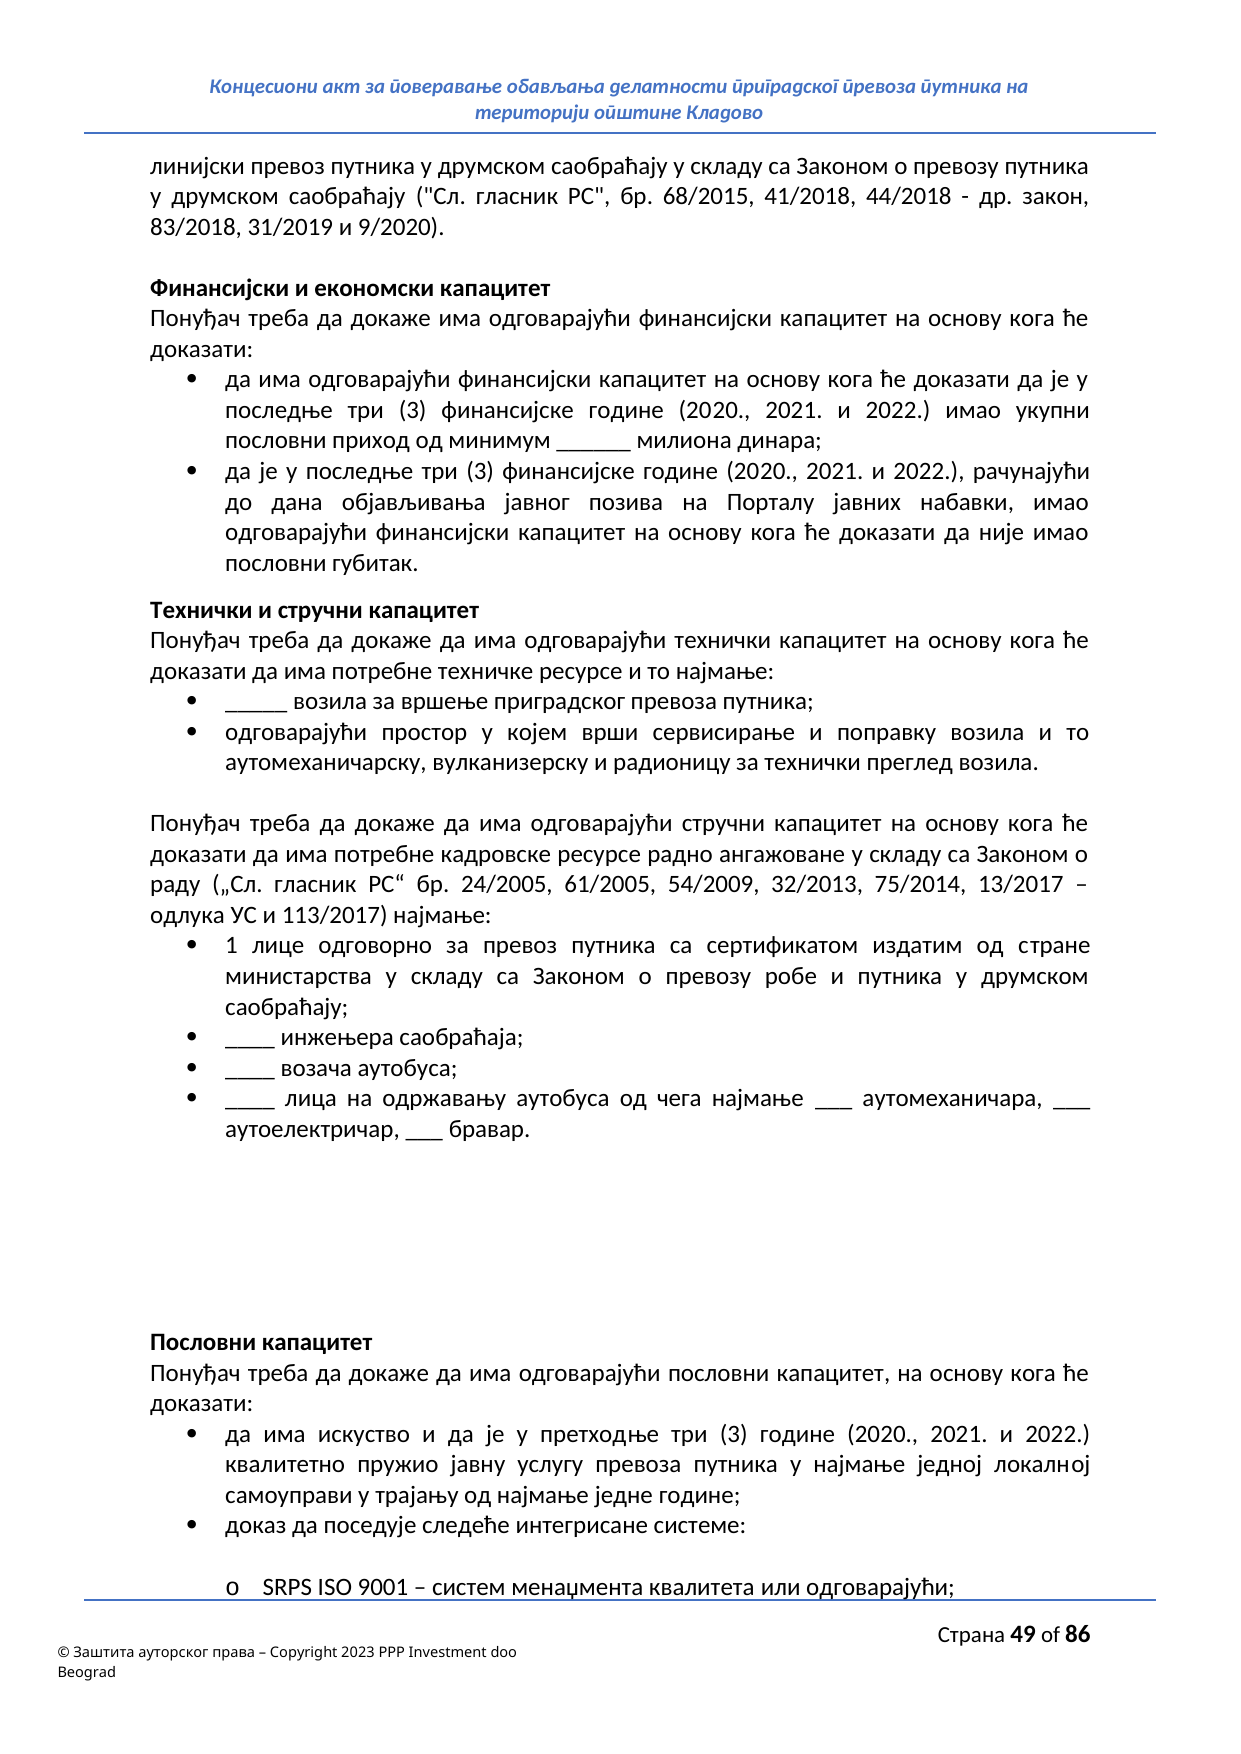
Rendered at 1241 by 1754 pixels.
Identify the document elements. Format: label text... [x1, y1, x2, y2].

text Понуђач треба да докаже да има одговарајући технички капацитет на основу кога ће доказати да има потребне техничке ресурсе и то најмање: [150, 624, 1090, 686]
text Понуђач треба да докаже да има одговарајући стручни капацитет на основу кога ће доказати да има потребне кадровске ресурсе радно ангажоване у складу са Законом о раду („Сл. гласник РС“ бр. 24/2005, 61/2005, 54/2009, 32/2013, 75/2014, 13/2017 – одлука УС и 113/2017) најмање: [150, 808, 1090, 930]
text Финансијски и економски капацитет [150, 272, 1090, 303]
list 1 лице одговорно за превоз путника са сертификатом издатим од стране министарства у складу са Законом о превозу робе и путника у друмском саобраћају; [187, 930, 1090, 1021]
list да има одговарајући финансијски капацитет на основу кога ће доказати да је у последње три (3) финансијске године (2020., 2021. и 2022.) имао укупни пословни приход од минимум ______ милиона динара; [187, 364, 1090, 455]
list SRPS ISO 9001 – систем менаџмента квалитета или одговарајући; [225, 1571, 1090, 1602]
list _____ возила за вршење приградског превоза путника; [187, 686, 1090, 716]
list да има искуство и да је у претходње три (3) године (2020., 2021. и 2022.) квалитетно пружио јавну услугу превоза путника у најмање једној локалнoj самоуправи у трајању од најмање једне годинe; [187, 1418, 1090, 1509]
text Пословни капацитет [150, 1326, 1090, 1357]
list одговарајући простор у којем врши сервисирање и поправку возила и то аутомеханичарску, вулканизерску и радионицу за технички преглед возила. [187, 716, 1090, 777]
list ____ лица на одржавању аутобуса од чега најмање ___ аутомеханичара, ___ аутоелектричар, ___ бравар. [187, 1082, 1090, 1143]
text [150, 150, 1090, 242]
list ____ возача аутобуса; [187, 1052, 1090, 1082]
text Технички и стручни капацитет [150, 594, 1090, 624]
text Понуђач треба да докаже има одговарајући финансијски капацитет на основу кога ће доказати: [150, 303, 1090, 364]
list доказ да поседује следеће интегрисане системе: [187, 1509, 1090, 1540]
list ____ инжењера саобраћаја; [187, 1021, 1090, 1052]
list да је у последње три (3) финансијске године (2020., 2021. и 2022.), рачунајући до дана објављивања јавног позива на Порталу јавних набавки, имао одговарајући финансијски капацитет на основу кога ће доказати да није имао пословни губитак. [187, 455, 1090, 577]
text Понуђач треба да докаже да има одговарајући пословни капацитет, на основу кога ће доказати: [150, 1357, 1090, 1418]
